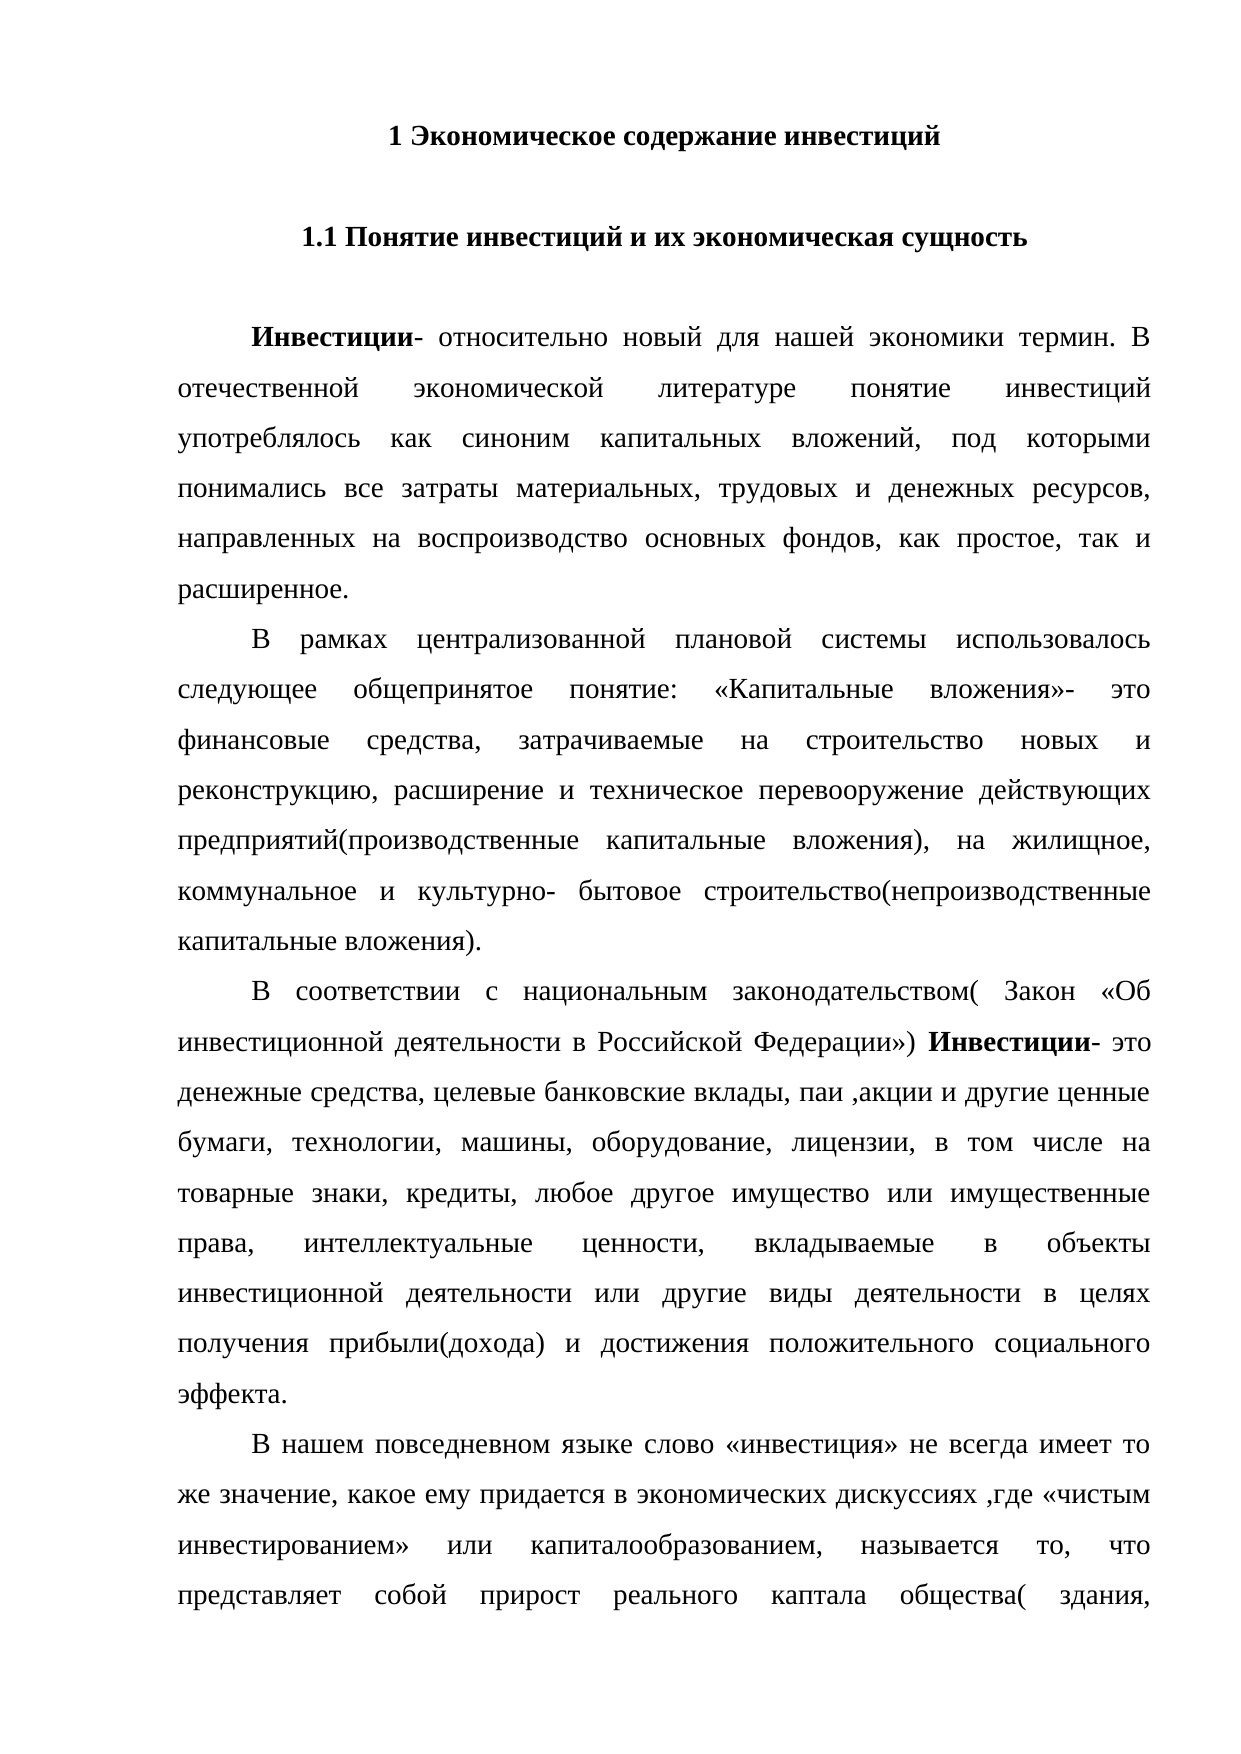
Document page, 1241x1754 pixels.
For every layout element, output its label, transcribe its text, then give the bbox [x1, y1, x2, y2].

text В соответствии с национальным законодательством( Закон «Об инвестиционной деятельности в Российской Федерации») Инвестиции- это денежные средства, целевые банковские вклады, паи ,акции и другие ценные бумаги, технологии, машины, оборудование, лицензии, в том числе на товарные знаки, кредиты, любое другое имущество или имущественные права, интеллектуальные ценности, вкладываемые в объекты инвестиционной деятельности или другие виды деятельности в целях получения прибыли(дохода) и достижения положительного социального эффекта. [177, 973, 1152, 1409]
text В рамках централизованной плановой системы использовалось следующее общепринятое понятие: «Капитальные вложения»- это финансовые средства, затрачиваемые на строительство новых и реконструкцию, расширение и техническое перевооружение действующих предприятий(производственные капитальные вложения), на жилищное, коммунальное и культурно- бытовое строительство(непроизводственные капитальные вложения). [177, 621, 1152, 957]
text 1.1 Понятие инвестиций и их экономическая сущность [177, 219, 1152, 252]
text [177, 1426, 1152, 1611]
text 1 Экономическое содержание инвестиций [177, 118, 1152, 152]
text Инвестиции- относительно новый для нашей экономики термин. В отечественной экономической литературе понятие инвестиций употреблялось как синоним капитальных вложений, под которыми понимались все затраты материальных, трудовых и денежных ресурсов, направленных на воспроизводство основных фондов, как простое, так и расширенное. [177, 319, 1152, 604]
